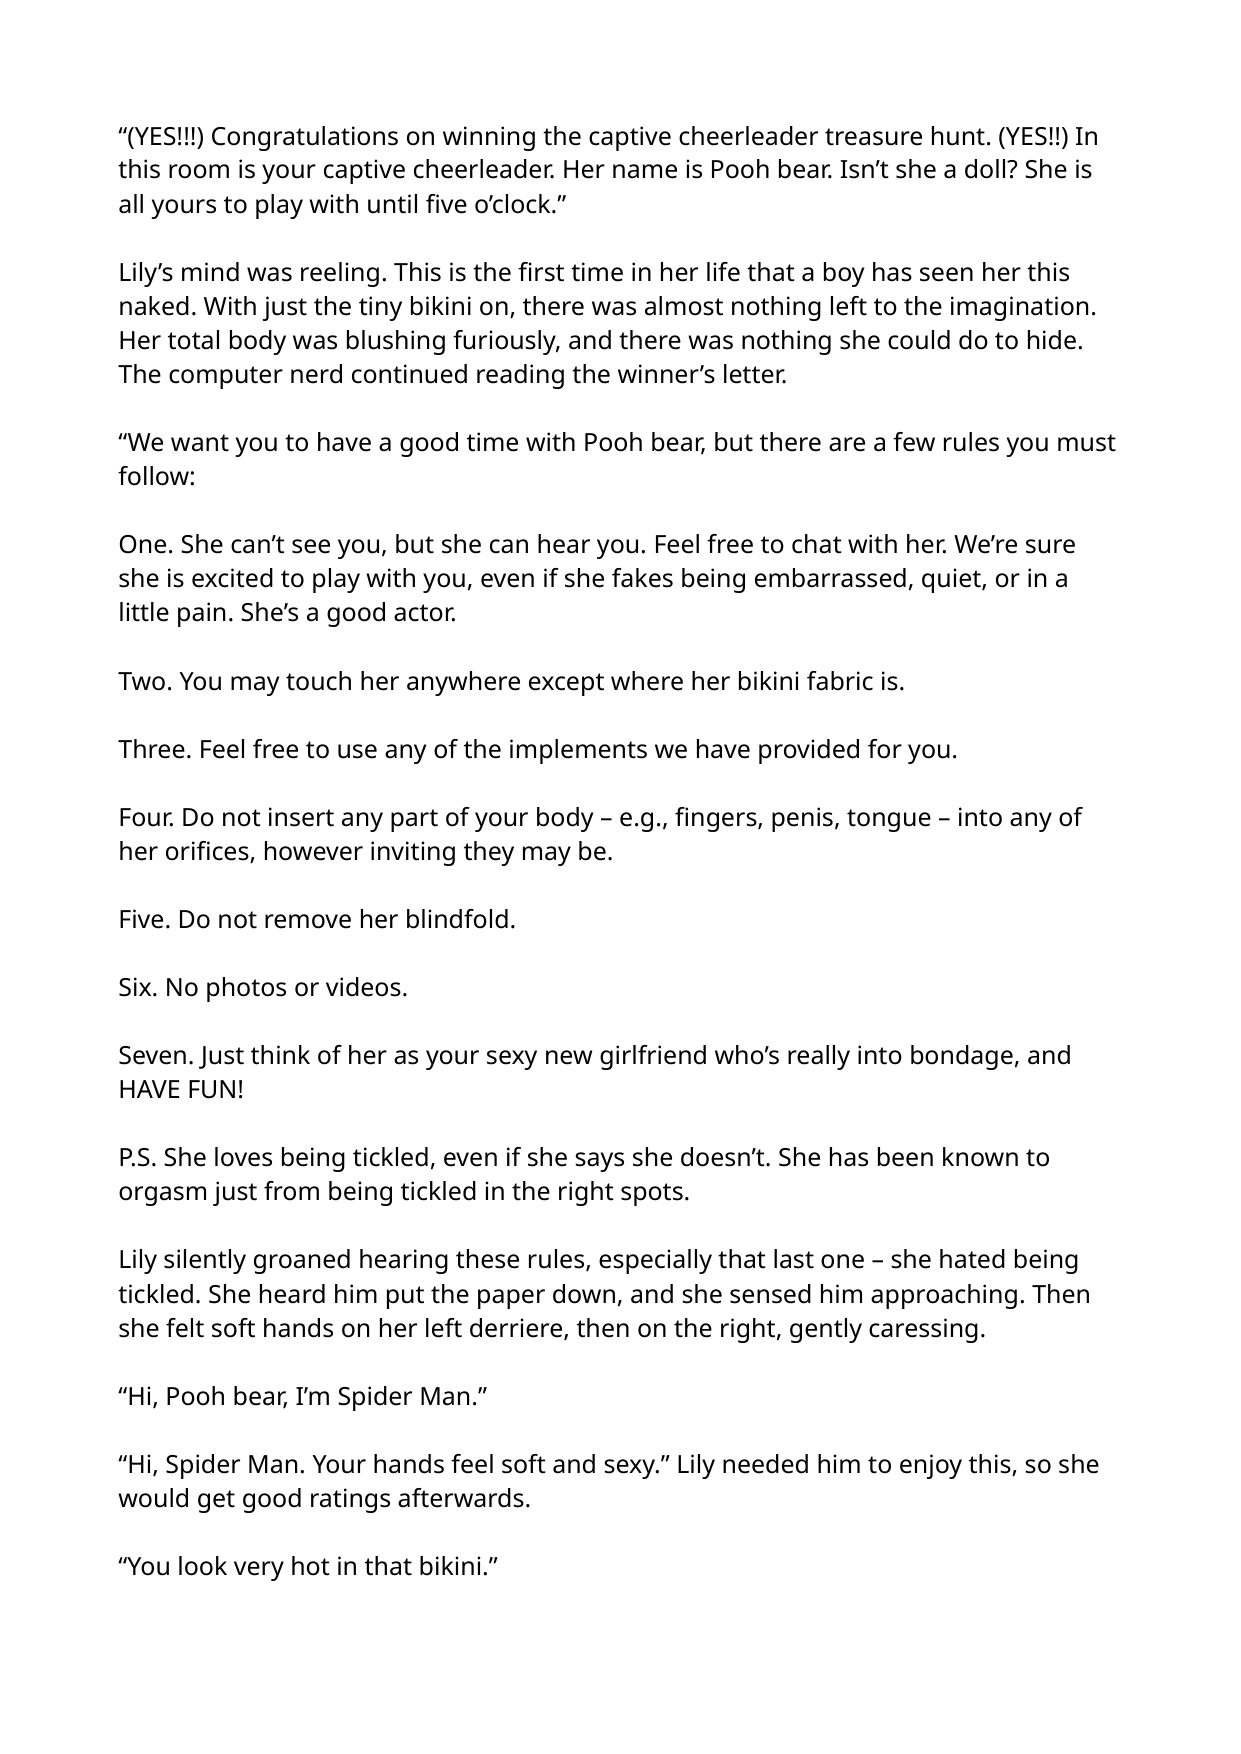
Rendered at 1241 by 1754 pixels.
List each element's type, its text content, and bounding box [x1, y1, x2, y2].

text Two. You may touch her anywhere except where her bikini fabric is. [118, 663, 1122, 697]
text “You look very hot in that bikini.” [118, 1549, 1122, 1583]
text Lily silently groaned hearing these rules, especially that last one – she hated being tickled. She heard him put the paper down, and she sensed him approaching. Then she felt soft hands on her left derriere, then on the right, gently caressing. [118, 1242, 1122, 1344]
text “Hi, Spider Man. Your hands feel soft and sexy.” Lily needed him to enjoy this, so she would get good ratings afterwards. [118, 1447, 1122, 1515]
text Lily’s mind was reeling. This is the first time in her life that a boy has seen her this naked. With just the tiny bikini on, there was almost nothing left to the imagination. Her total body was blushing furiously, and there was nothing she could do to hide. The computer nerd continued reading the winner’s letter. [118, 254, 1122, 391]
text Four. Do not insert any part of your body – e.g., fingers, penis, tongue – into any of her orifices, however inviting they may be. [118, 799, 1122, 867]
text P.S. She loves being tickled, even if she says she doesn’t. She has been known to orgasm just from being tickled in the right spots. [118, 1140, 1122, 1208]
text Seven. Just think of her as your sexy new girlfriend who’s really into bondage, and HAVE FUN! [118, 1038, 1122, 1106]
text “(YES!!!) Congratulations on winning the captive cheerleader treasure hunt. (YES!!) In this room is your captive cheerleader. Her name is Pooh bear. Isn’t she a doll? She is all yours to play with until five o’clock.” [118, 118, 1122, 220]
text Five. Do not remove her blindfold. [118, 902, 1122, 936]
text Three. Feel free to use any of the implements we have provided for you. [118, 731, 1122, 765]
text One. She can’t see you, but she can hear you. Feel free to chat with her. We’re sure she is excited to play with you, even if she fakes being embarrassed, quiet, or in a little pain. She’s a good actor. [118, 527, 1122, 629]
text “We want you to have a good time with Pooh bear, but there are a few rules you must follow: [118, 425, 1122, 493]
text Six. No photos or videos. [118, 970, 1122, 1004]
text “Hi, Pooh bear, I’m Spider Man.” [118, 1378, 1122, 1412]
